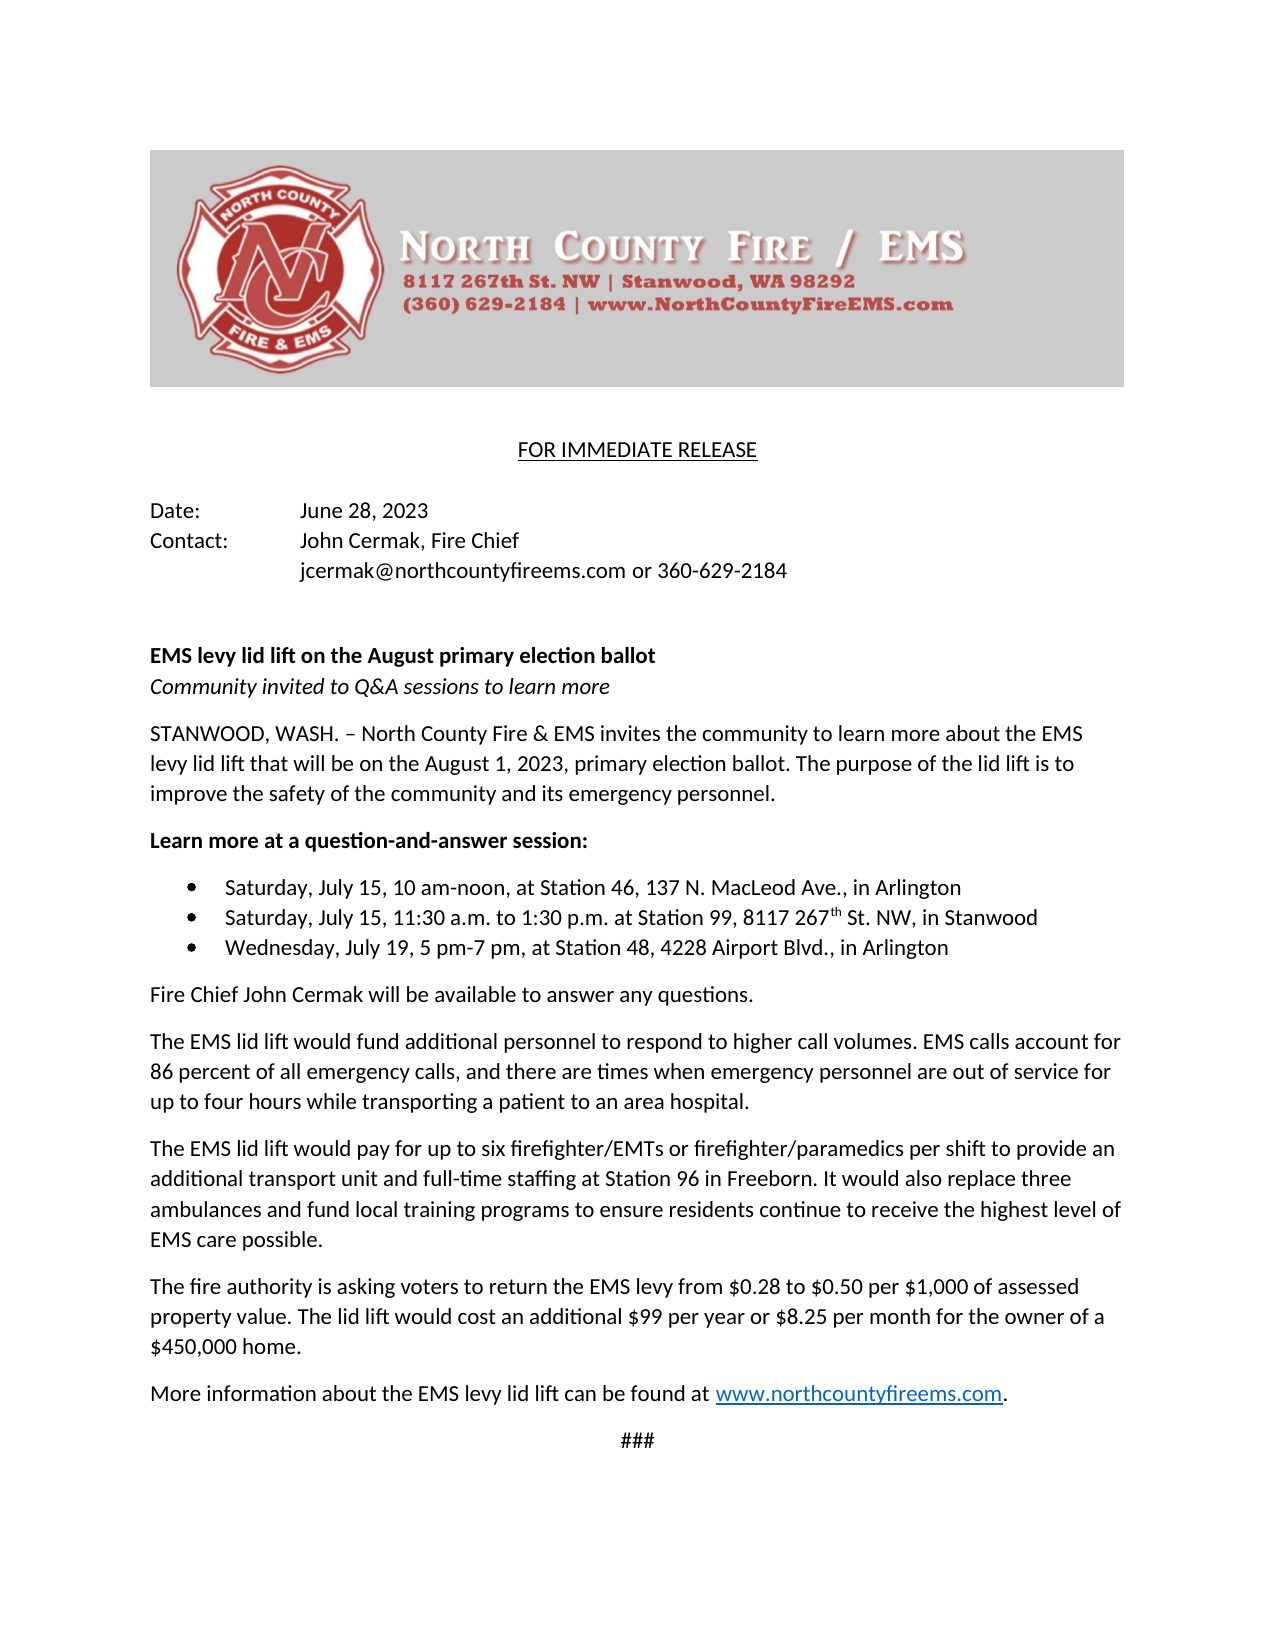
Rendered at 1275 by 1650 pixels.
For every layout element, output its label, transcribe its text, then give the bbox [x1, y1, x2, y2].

list Saturday, July 15, 11:30 a.m. to 1:30 p.m. at Station 99, 8117 267th St. NW, in Stanwood [187, 903, 1125, 931]
text The fire authority is asking voters to return the EMS levy from $0.28 to $0.50 per $1,000 of assessed property value. The lid lift would cost an additional $99 per year or $8.25 per month for the owner of a $450,000 home. [150, 1272, 1125, 1360]
text The EMS lid lift would fund additional personnel to respond to higher call volumes. EMS calls account for 86 percent of all emergency calls, and there are times when emergency personnel are out of service for up to four hours while transporting a patient to an area hospital. [150, 1027, 1125, 1116]
text EMS levy lid lift on the August primary election ballot Community invited to Q&A sessions to learn more [150, 642, 1125, 700]
list Wednesday, July 19, 5 pm-7 pm, at Station 48, 4228 Airport Blvd., in Arlington [187, 933, 1125, 961]
text More information about the EMS levy lid lift can be found at www.northcountyfireems.com. [150, 1379, 1125, 1407]
text ### [150, 1426, 1125, 1454]
text Learn more at a question-and-answer session: [150, 826, 1125, 854]
text Date: June 28, 2023 [150, 496, 1125, 524]
text jcermak@northcountyfireems.com or 360-629-2184 [150, 556, 1125, 584]
text Fire Chief John Cermak will be available to answer any questions. [150, 980, 1125, 1008]
list Saturday, July 15, 10 am-noon, at Station 46, 137 N. MacLeod Ave., in Arlington [187, 873, 1125, 901]
picture [150, 150, 1124, 387]
text STANWOOD, WASH. – North County Fire & EMS invites the community to learn more about the EMS levy lid lift that will be on the August 1, 2023, primary election ballot. The purpose of the lid lift is to improve the safety of the community and its emergency personnel. [150, 719, 1125, 807]
text Contact: John Cermak, Fire Chief [150, 526, 1125, 554]
text FOR IMMEDIATE RELEASE [150, 436, 1125, 463]
text The EMS lid lift would pay for up to six firefighter/EMTs or firefighter/paramedics per shift to provide an additional transport unit and full-time staffing at Station 96 in Freeborn. It would also replace three ambulances and fund local training programs to ensure residents continue to receive the highest level of EMS care possible. [150, 1134, 1125, 1253]
